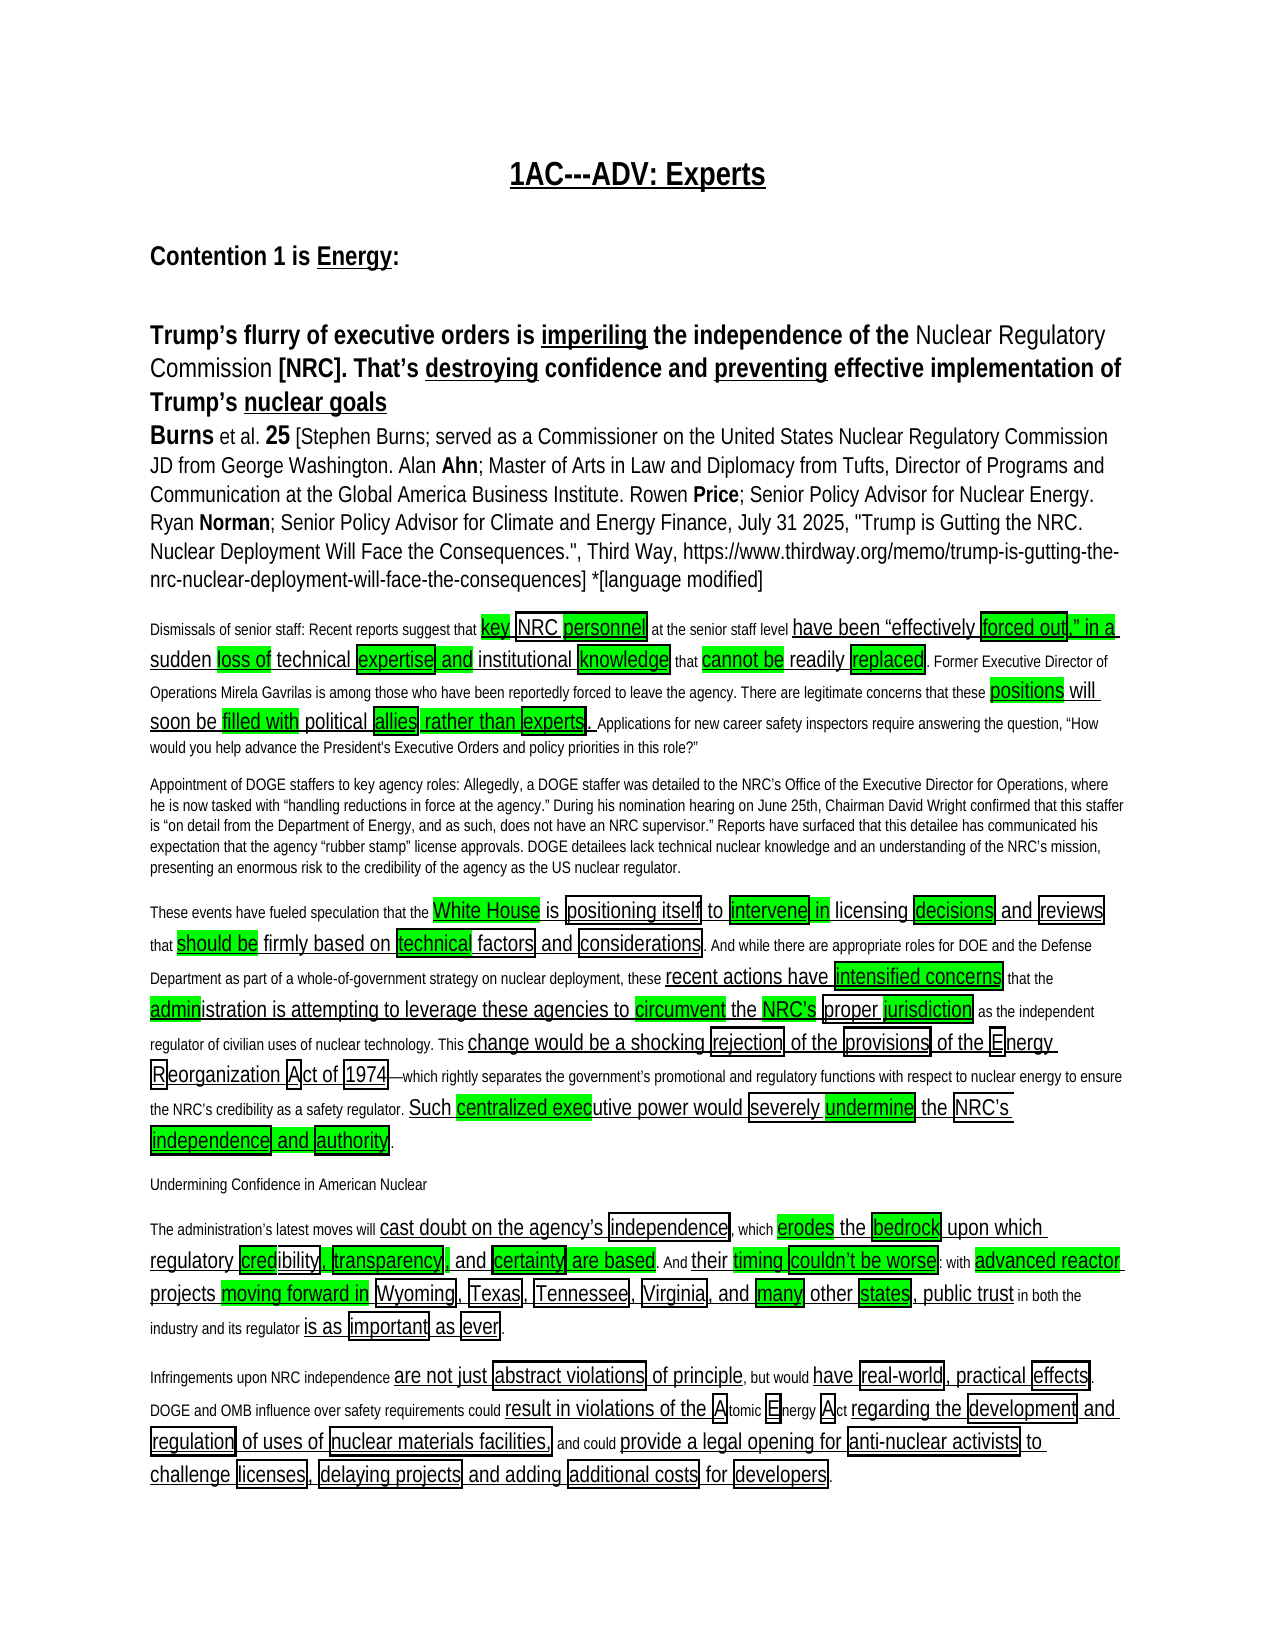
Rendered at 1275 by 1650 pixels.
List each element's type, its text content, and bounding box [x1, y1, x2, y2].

text Infringements upon NRC independence are not just abstract violations of principle, but would have real-world, practical effects. DOGE and OMB influence over safety requirements could result in violations of the Atomic Energy Act regarding the development and regulation of uses of nuclear materials facilities, and could provide a legal opening for anti-nuclear activists to challenge licenses, delaying projects and adding additional costs for developers. [150, 1360, 1125, 1489]
text Appointment of DOGE staffers to key agency roles: Allegedly, a DOGE staffer was detailed to the NRC’s Office of the Executive Director for Operations, where he is now tasked with “handling reductions in force at the agency.” During his nomination hearing on June 25th, Chairman David Wright confirmed that this staffer is “on detail from the Department of Energy, and as such, does not have an NRC supervisor.” Reports have surfaced that this detailee has communicated his expectation that the agency “rubber stamp” license approvals. DOGE detailees lack technical nuclear knowledge and an understanding of the NRC’s mission, presenting an enormous risk to the credibility of the agency as the US nuclear regulator. [150, 775, 1125, 877]
text Burns et al. 25 [Stephen Burns; served as a Commissioner on the United States Nuclear Regulatory Commission JD from George Washington. Alan Ahn; Master of Arts in Law and Diplomacy from Tufts, Director of Programs and Communication at the Global America Business Institute. Rowen Price; Senior Policy Advisor for Nuclear Energy. Ryan Norman; Senior Policy Advisor for Climate and Energy Finance, July 31 2025, "Trump is Gutting the NRC. Nuclear Deployment Will Face the Consequences.", Third Way, https://www.thirdway.org/memo/trump-is-gutting-the-nrc-nuclear-deployment-will-face-the-consequences] *[language modified] [150, 419, 1125, 593]
subtitle Trump’s flurry of executive orders is imperiling the independence of the Nuclear Regulatory Commission [NRC]. That’s destroying confidence and preventing effective implementation of Trump’s nuclear goals [150, 319, 1125, 417]
subtitle 1AC---ADV: Experts [150, 154, 1125, 192]
text Undermining Confidence in American Nuclear [150, 1175, 1125, 1194]
text These events have fueled speculation that the White House is positioning itself to intervene in licensing decisions and reviews that should be firmly based on technical factors and considerations. And while there are appropriate roles for DOE and the Defense Department as part of a whole-of-government strategy on nuclear deployment, these recent actions have intensified concerns that the administration is attempting to leverage these agencies to circumvent the NRC’s proper jurisdiction as the independent regulator of civilian uses of nuclear technology. This change would be a shocking rejection of the provisions of the Energy Reorganization Act of 1974—which rightly separates the government’s promotional and regulatory functions with respect to nuclear energy to ensure the NRC’s credibility as a safety regulator. Such centralized executive power would severely undermine the NRC’s independence and authority. [150, 895, 1125, 1156]
text Dismissals of senior staff: Recent reports suggest that key NRC personnel at the senior staff level have been “effectively forced out,” in a sudden loss of technical expertise and institutional knowledge that cannot be readily replaced. Former Executive Director of Operations Mirela Gavrilas is among those who have been reportedly forced to leave the agency. There are legitimate concerns that these positions will soon be filled with political allies rather than experts. Applications for new career safety inspectors require answering the question, “How would you help advance the President's Executive Orders and policy priorities in this role?” [150, 611, 1125, 757]
subtitle Contention 1 is Energy: [150, 241, 1125, 272]
text The administration’s latest moves will cast doubt on the agency’s independence, which erodes the bedrock upon which regulatory credibility, transparency, and certainty are based. And their timing couldn’t be worse: with advanced reactor projects moving forward in Wyoming, Texas, Tennessee, Virginia, and many other states, public trust in both the industry and its regulator is as important as ever. [150, 1212, 1125, 1341]
